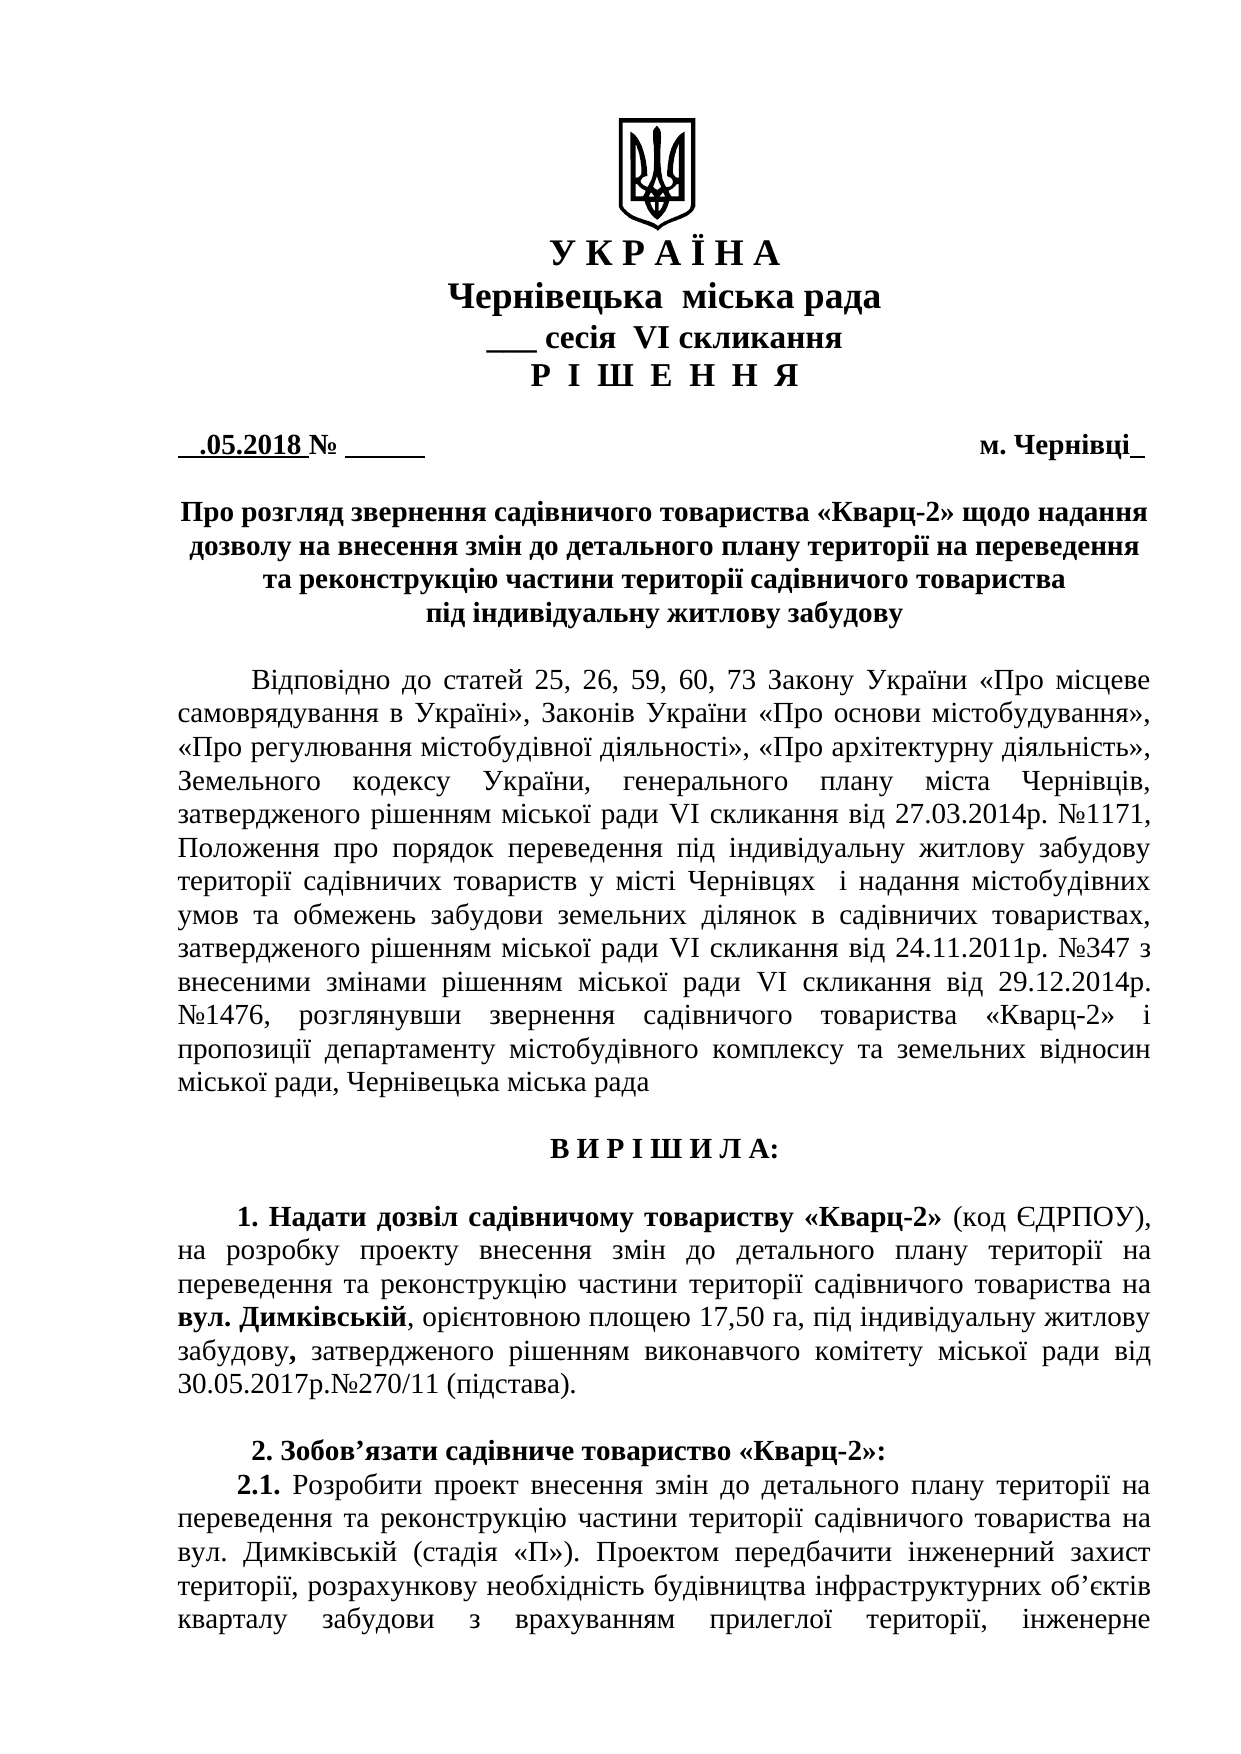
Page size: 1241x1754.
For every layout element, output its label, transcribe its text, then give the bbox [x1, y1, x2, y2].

text Чернівецька міська рада [177, 274, 1152, 317]
text В И Р І Ш И Л А: [177, 1132, 1152, 1165]
text У К Р А Ї Н А [177, 231, 1152, 274]
text ___ сесія VІ скликання [177, 317, 1152, 355]
text Відповідно до статей 25, 26, 59, 60, 73 Закону України «Про місцеве самоврядування в Україні», Законів України «Про основи містобудування», «Про регулювання містобудівної діяльності», «Про архітектурну діяльність», Земельного кодексу України, генерального плану міста Чернівців, затвердженого рішенням міської ради VI скликання від 27.03.2014р. №1171, Положення про порядок переведення під індивідуальну житлову забудову території садівничих товариств у місті Чернівцях і надання містобудівних умов та обмежень забудови земельних ділянок в садівничих товариствах, затвердженого рішенням міської ради VI скликання від 24.11.2011р. №347 з внесеними змінами рішенням міської ради VI скликання від 29.12.2014р. №1476, розглянувши звернення садівничого товариства «Кварц-2» і пропозиції департаменту містобудівного комплексу та земельних відносин міської ради, Чернівецька міська рада [177, 662, 1152, 1098]
subtitle Р І Ш Е Н Н Я [177, 355, 1152, 394]
text .05.2018 № м. Чернівці [177, 427, 1152, 461]
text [177, 1467, 1152, 1635]
text 1. Надати дозвіл садівничому товариству «Кварц-2» (код ЄДРПОУ), на розробку проекту внесення змін до детального плану території на переведення та реконструкцію частини території садівничого товариства на вул. Димківській, орієнтовною площею 17,50 га, під індивідуальну житлову забудову, затвердженого рішенням виконавчого комітету міської ради від 30.05.2017р.№270/11 (підстава). [177, 1199, 1152, 1400]
text Про розгляд звернення садівничого товариства «Кварц-2» щодо надання дозволу на внесення змін до детального плану території на переведення та реконструкцію частини території садівничого товариства під індивідуальну житлову забудову [177, 494, 1152, 628]
text 2. Зобов’язати садівниче товариство «Кварц-2»: [177, 1433, 1152, 1467]
